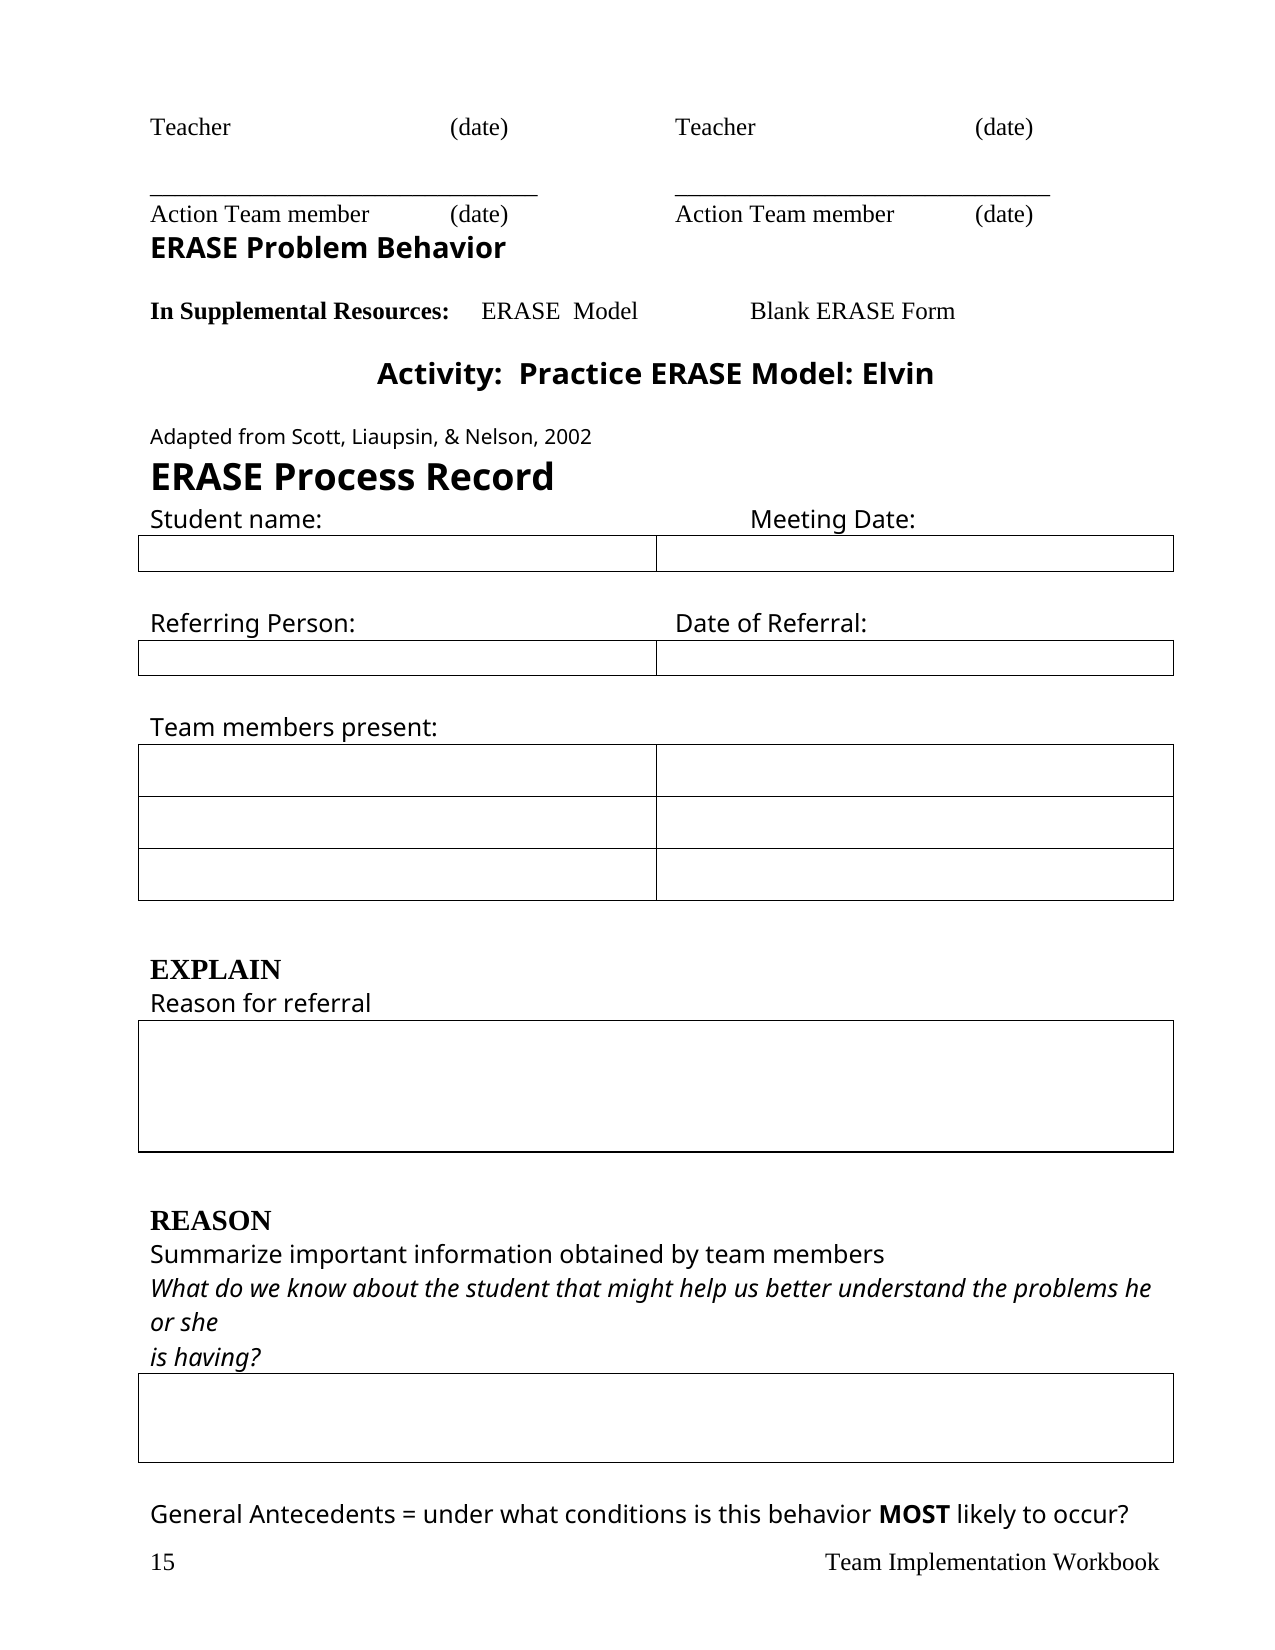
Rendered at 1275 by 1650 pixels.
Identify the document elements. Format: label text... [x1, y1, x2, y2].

text Student name: Meeting Date: [150, 501, 1162, 535]
table_cell [657, 849, 1173, 900]
table_header [139, 536, 656, 571]
table_header [139, 1021, 1173, 1151]
table_cell [139, 849, 656, 900]
table_header [139, 1374, 1173, 1462]
subtitle Activity: Practice ERASE Model: Elvin [150, 353, 1162, 393]
table_header [139, 745, 656, 796]
text _______________________________ ______________________________ [150, 170, 1162, 199]
text REASON [150, 1203, 1162, 1237]
table_cell [657, 797, 1173, 848]
text Summarize important information obtained by team members [150, 1237, 1162, 1271]
table_header [139, 641, 656, 675]
text is having? [150, 1339, 1162, 1373]
table_cell [139, 797, 656, 848]
table_header [657, 745, 1173, 796]
text Team members present: [150, 710, 1162, 744]
text Action Team member (date) Action Team member (date) [150, 199, 1162, 227]
text ERASE Process Record [150, 450, 1162, 501]
table_header [657, 536, 1173, 571]
text General Antecedents = under what conditions is this behavior MOST likely to occur? [150, 1497, 1162, 1531]
table_header [657, 641, 1173, 675]
text Adapted from Scott, Liaupsin, & Nelson, 2002 [150, 422, 1162, 450]
subtitle ERASE Problem Behavior [150, 227, 1162, 267]
text Teacher (date) Teacher (date) [150, 112, 1162, 141]
text What do we know about the student that might help us better understand the problems he or she [150, 1271, 1162, 1339]
text Referring Person: Date of Referral: [150, 606, 1162, 640]
text Reason for referral [150, 986, 1162, 1020]
text EXPLAIN [150, 952, 1162, 986]
text In Supplemental Resources: ERASE Model Blank ERASE Form [150, 296, 1162, 325]
